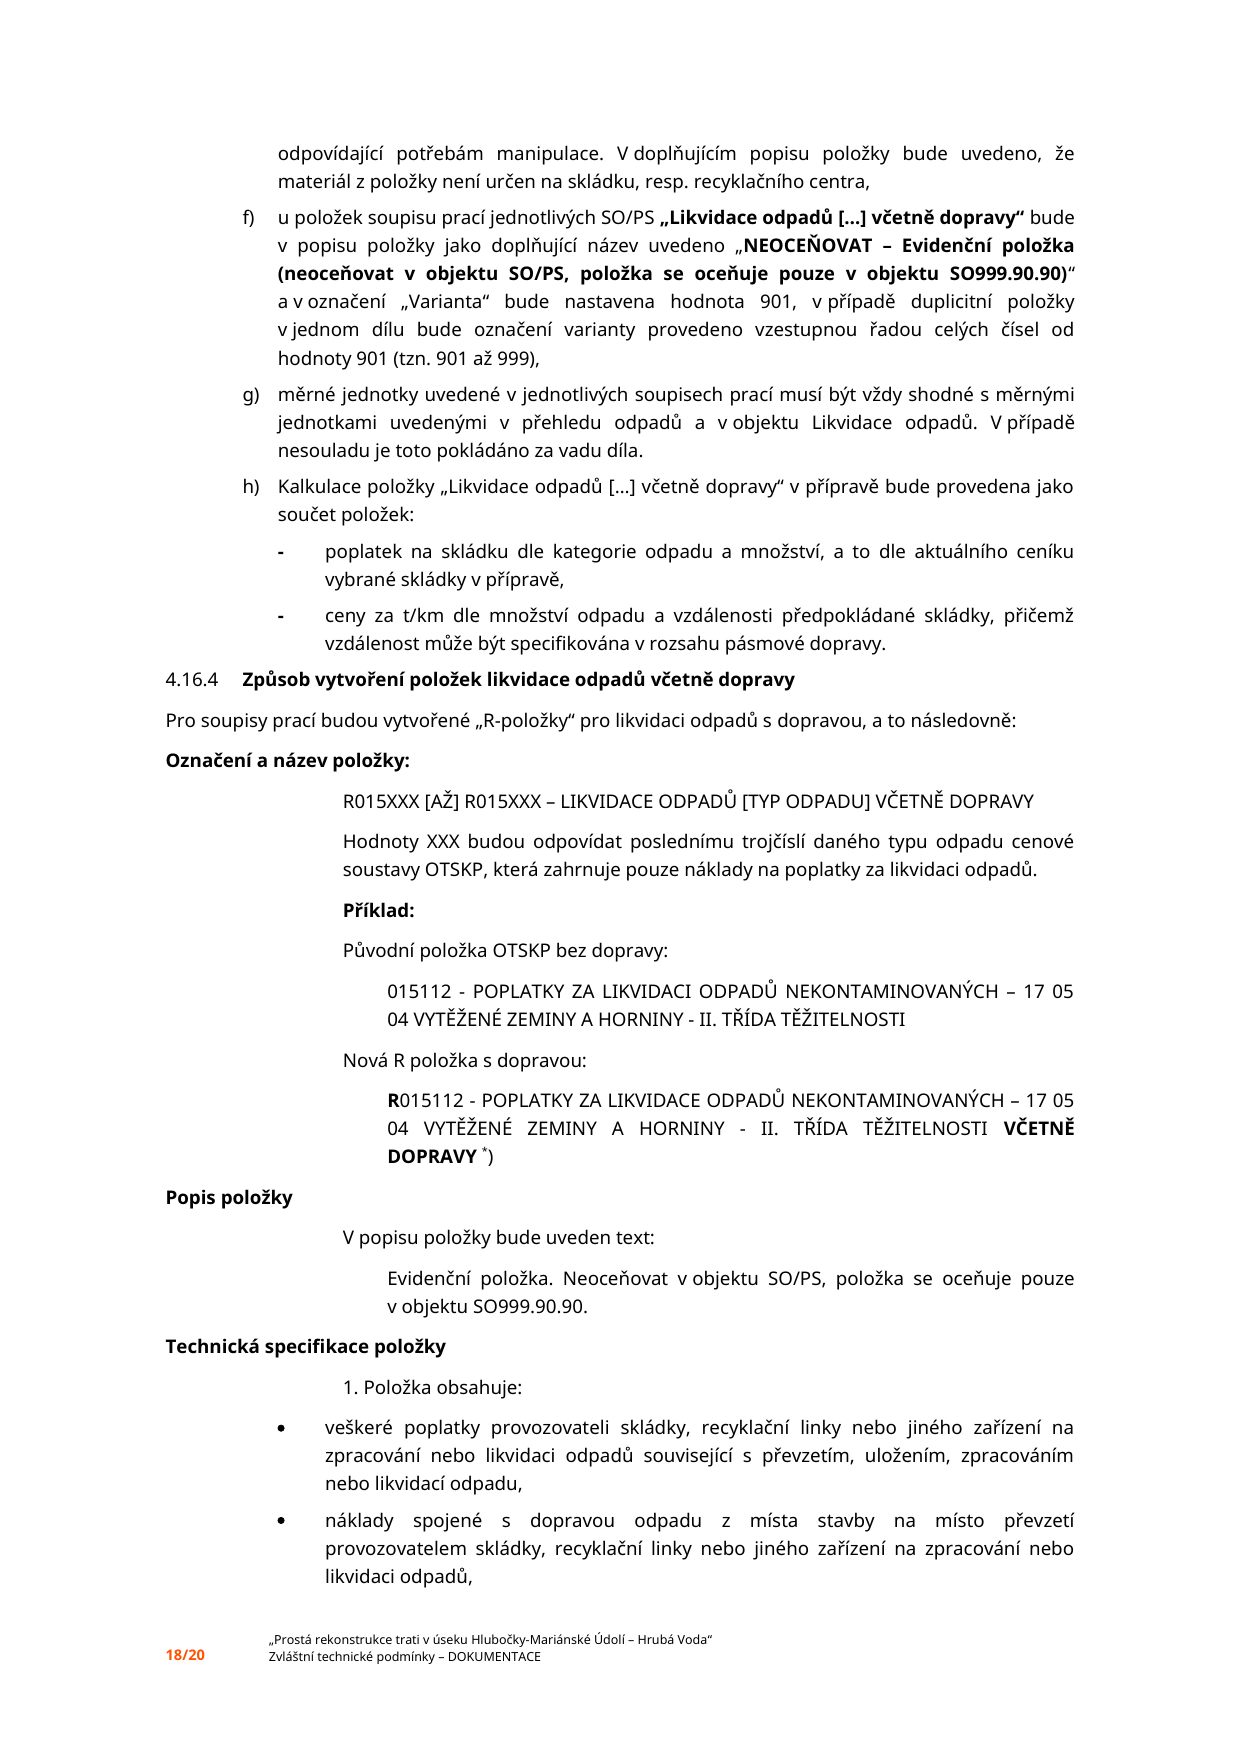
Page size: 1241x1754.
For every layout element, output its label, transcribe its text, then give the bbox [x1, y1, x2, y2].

list poplatek na skládku dle kategorie odpadu a množství, a to dle aktuálního ceníku vybrané skládky v přípravě, [278, 538, 1075, 591]
text Nová R položka s dopravou: [343, 1047, 1075, 1072]
text Evidenční položka. Neoceňovat v objektu SO/PS, položka se oceňuje pouze v objektu SO999.90.90. [387, 1265, 1075, 1318]
list náklady spojené s dopravou odpadu z místa stavby na místo převzetí provozovatelem skládky, recyklační linky nebo jiného zařízení na zpracování nebo likvidaci odpadů, [278, 1507, 1075, 1588]
text Způsob vytvoření položek likvidace odpadů včetně dopravy [165, 667, 1075, 692]
text 1. Položka obsahuje: [343, 1374, 1075, 1399]
list veškeré poplatky provozovateli skládky, recyklační linky nebo jiného zařízení na zpracování nebo likvidaci odpadů související s převzetím, uložením, zpracováním nebo likvidací odpadu, [278, 1414, 1075, 1496]
text u položek soupisu prací jednotlivých SO/PS „Likvidace odpadů […] včetně dopravy“ bude v popisu položky jako doplňující název uvedeno „NEOCEŇOVAT – Evidenční položka (neoceňovat v objektu SO/PS, položka se oceňuje pouze v objektu SO999.90.90)“ a v označení „Varianta“ bude nastavena hodnota 901, v případě duplicitní položky v jednom dílu bude označení varianty provedeno vzestupnou řadou celých čísel od hodnoty 901 (tzn. 901 až 999), [242, 205, 1075, 370]
text 015112 - POPLATKY ZA LIKVIDACI ODPADŮ NEKONTAMINOVANÝCH – 17 05 04 VYTĚŽENÉ ZEMINY A HORNINY - II. TŘÍDA TĚŽITELNOSTI [387, 978, 1075, 1032]
text Kalkulace položky „Likvidace odpadů […] včetně dopravy“ v přípravě bude provedena jako součet položek: [242, 473, 1075, 527]
text Původní položka OTSKP bez dopravy: [343, 938, 1075, 963]
text Technická specifikace položky [165, 1333, 1075, 1359]
text Popis položky [165, 1184, 1075, 1209]
text V popisu položky bude uveden text: [343, 1224, 1075, 1250]
text R015XXX [AŽ] R015XXX – LIKVIDACE ODPADŮ [TYP ODPADU] VČETNĚ DOPRAVY [343, 788, 1075, 814]
list ceny za t/km dle množství odpadu a vzdálenosti předpokládané skládky, přičemž vzdálenost může být specifikována v rozsahu pásmové dopravy. [278, 602, 1075, 656]
text měrné jednotky uvedené v jednotlivých soupisech prací musí být vždy shodné s měrnými jednotkami uvedenými v přehledu odpadů a v objektu Likvidace odpadů. V případě nesouladu je toto pokládáno za vadu díla. [242, 381, 1075, 463]
text Hodnoty XXX budou odpovídat poslednímu trojčíslí daného typu odpadu cenové soustavy OTSKP, která zahrnuje pouze náklady na poplatky za likvidaci odpadů. [343, 829, 1075, 882]
text Pro soupisy prací budou vytvořené „R-položky“ pro likvidaci odpadů s dopravou, a to následovně: [165, 707, 1075, 733]
text R015112 - POPLATKY ZA LIKVIDACE ODPADŮ NEKONTAMINOVANÝCH – 17 05 04 VYTĚŽENÉ ZEMINY A HORNINY - II. TŘÍDA TĚŽITELNOSTI VČETNĚ DOPRAVY *) [387, 1087, 1075, 1169]
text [242, 140, 1075, 194]
text Příklad: [343, 897, 1075, 923]
text Označení a název položky: [165, 748, 1075, 773]
